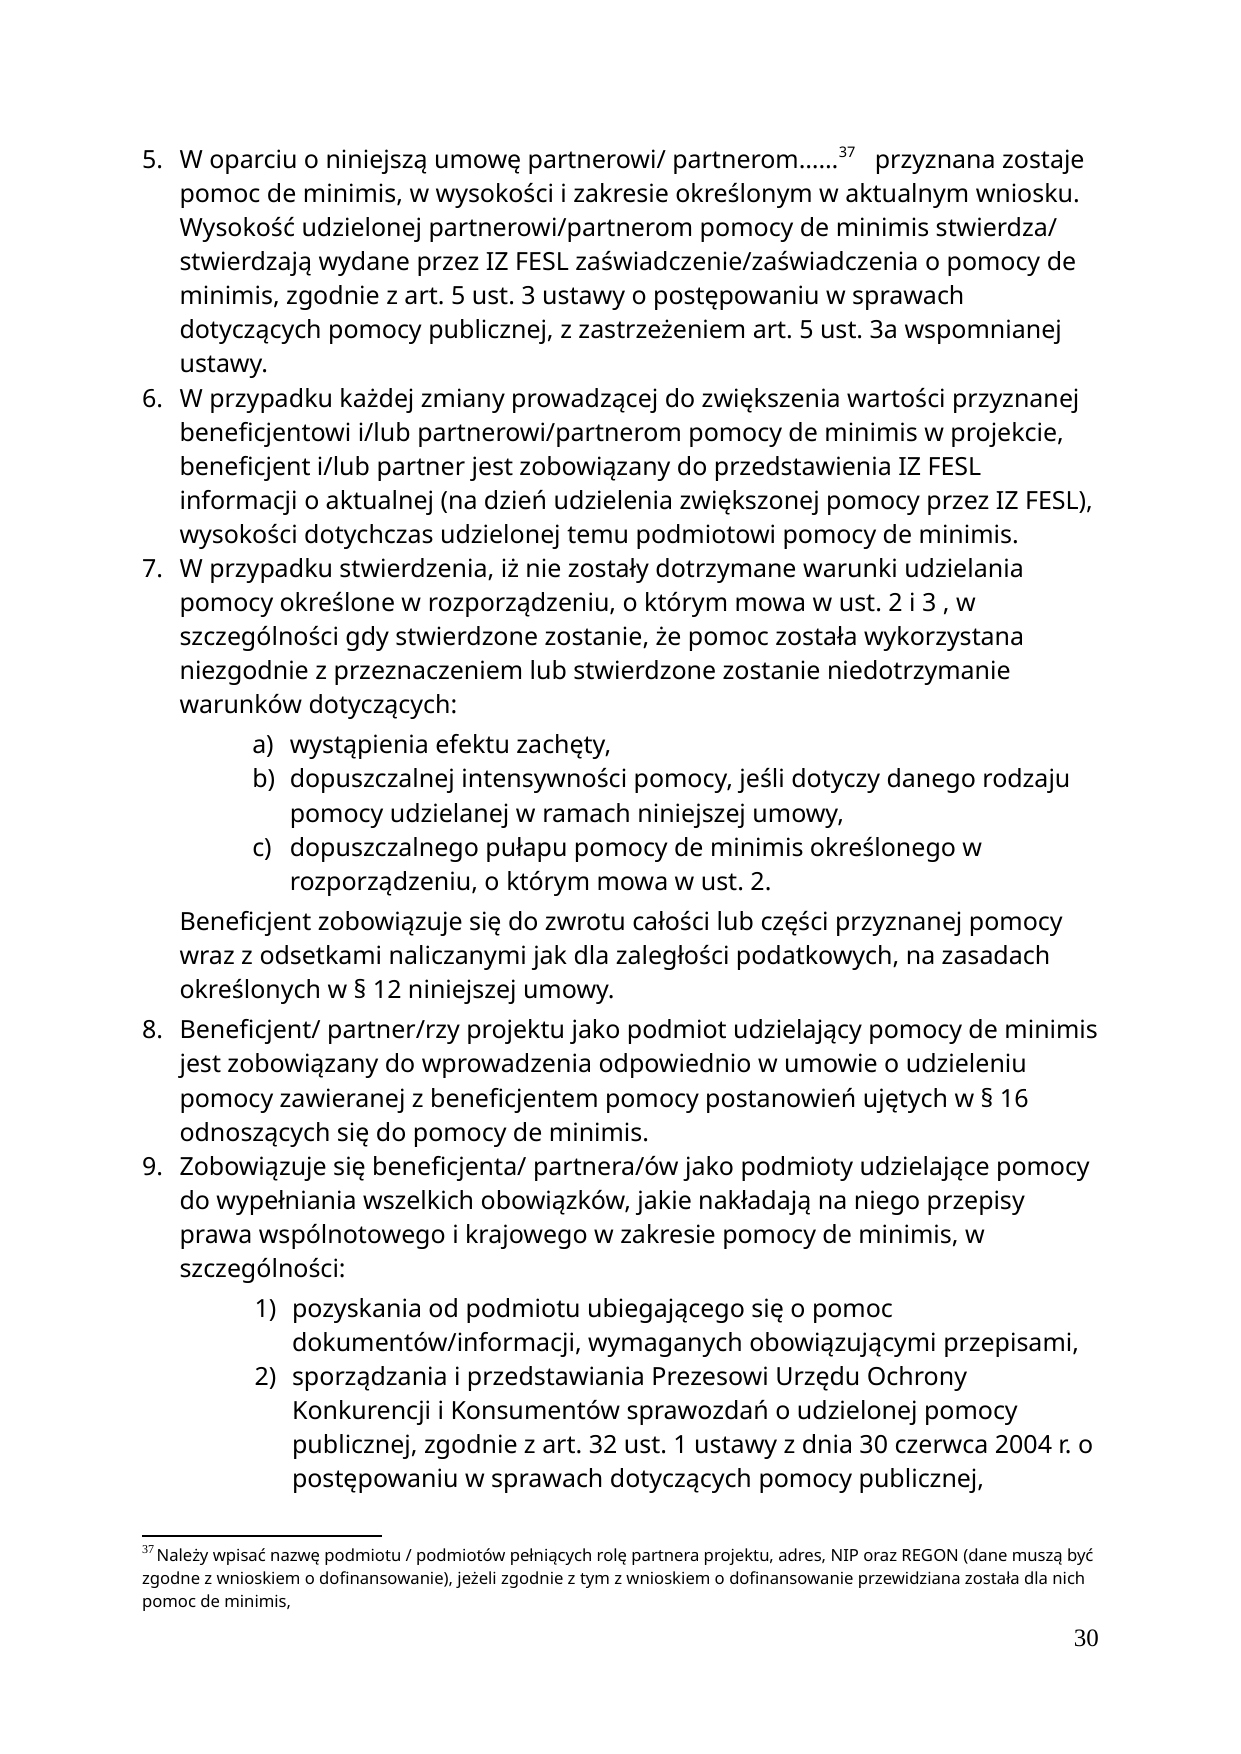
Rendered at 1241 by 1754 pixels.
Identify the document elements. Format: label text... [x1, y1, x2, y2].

list pozyskania od podmiotu ubiegającego się o pomoc dokumentów/informacji, wymaganych obowiązującymi przepisami, [254, 1291, 1098, 1359]
list Beneficjent/ partner/rzy projektu jako podmiot udzielający pomocy de minimis jest zobowiązany do wprowadzenia odpowiednio w umowie o udzieleniu pomocy zawieranej z beneficjentem pomocy postanowień ujętych w § 16 odnoszących się do pomocy de minimis. [142, 1012, 1098, 1148]
list wystąpienia efektu zachęty, [252, 727, 1098, 761]
list Beneficjent zobowiązuje się do zwrotu całości lub części przyznanej pomocy wraz z odsetkami naliczanymi jak dla zaległości podatkowych, na zasadach określonych w § 12 niniejszej umowy. [179, 904, 1098, 1006]
list dopuszczalnej intensywności pomocy, jeśli dotyczy danego rodzaju pomocy udzielanej w ramach niniejszej umowy, [252, 761, 1098, 829]
list Zobowiązuje się beneficjenta/ partnera/ów jako podmioty udzielające pomocy do wypełniania wszelkich obowiązków, jakie nakładają na niego przepisy prawa wspólnotowego i krajowego w zakresie pomocy de minimis, w szczególności: [142, 1148, 1098, 1284]
list stwierdzają wydane przez IZ FESL zaświadczenie/zaświadczenia o pomocy de minimis, zgodnie z art. 5 ust. 3 ustawy o postępowaniu w sprawach dotyczących pomocy publicznej, z zastrzeżeniem art. 5 ust. 3a wspomnianej ustawy. [179, 244, 1098, 380]
list W przypadku stwierdzenia, iż nie zostały dotrzymane warunki udzielania pomocy określone w rozporządzeniu, o którym mowa w ust. 2 i 3 , w szczególności gdy stwierdzone zostanie, że pomoc została wykorzystana niezgodnie z przeznaczeniem lub stwierdzone zostanie niedotrzymanie warunków dotyczących: [142, 551, 1098, 721]
list sporządzania i przedstawiania Prezesowi Urzędu Ochrony Konkurencji i Konsumentów sprawozdań o udzielonej pomocy publicznej, zgodnie z art. 32 ust. 1 ustawy z dnia 30 czerwca 2004 r. o postępowaniu w sprawach dotyczących pomocy publicznej, [254, 1359, 1098, 1495]
list W przypadku każdej zmiany prowadzącej do zwiększenia wartości przyznanej beneficjentowi i/lub partnerowi/partnerom pomocy de minimis w projekcie, beneficjent i/lub partner jest zobowiązany do przedstawienia IZ FESL informacji o aktualnej (na dzień udzielenia zwiększonej pomocy przez IZ FESL), wysokości dotychczas udzielonej temu podmiotowi pomocy de minimis. [142, 380, 1098, 551]
list W oparciu o niniejszą umowę partnerowi/ partnerom…… przyznana zostaje pomoc de minimis, w wysokości i zakresie określonym w aktualnym wniosku. Wysokość udzielonej partnerowi/partnerom pomocy de minimis stwierdza/ [142, 142, 1098, 244]
list dopuszczalnego pułapu pomocy de minimis określonego w rozporządzeniu, o którym mowa w ust. 2. [252, 829, 1098, 897]
